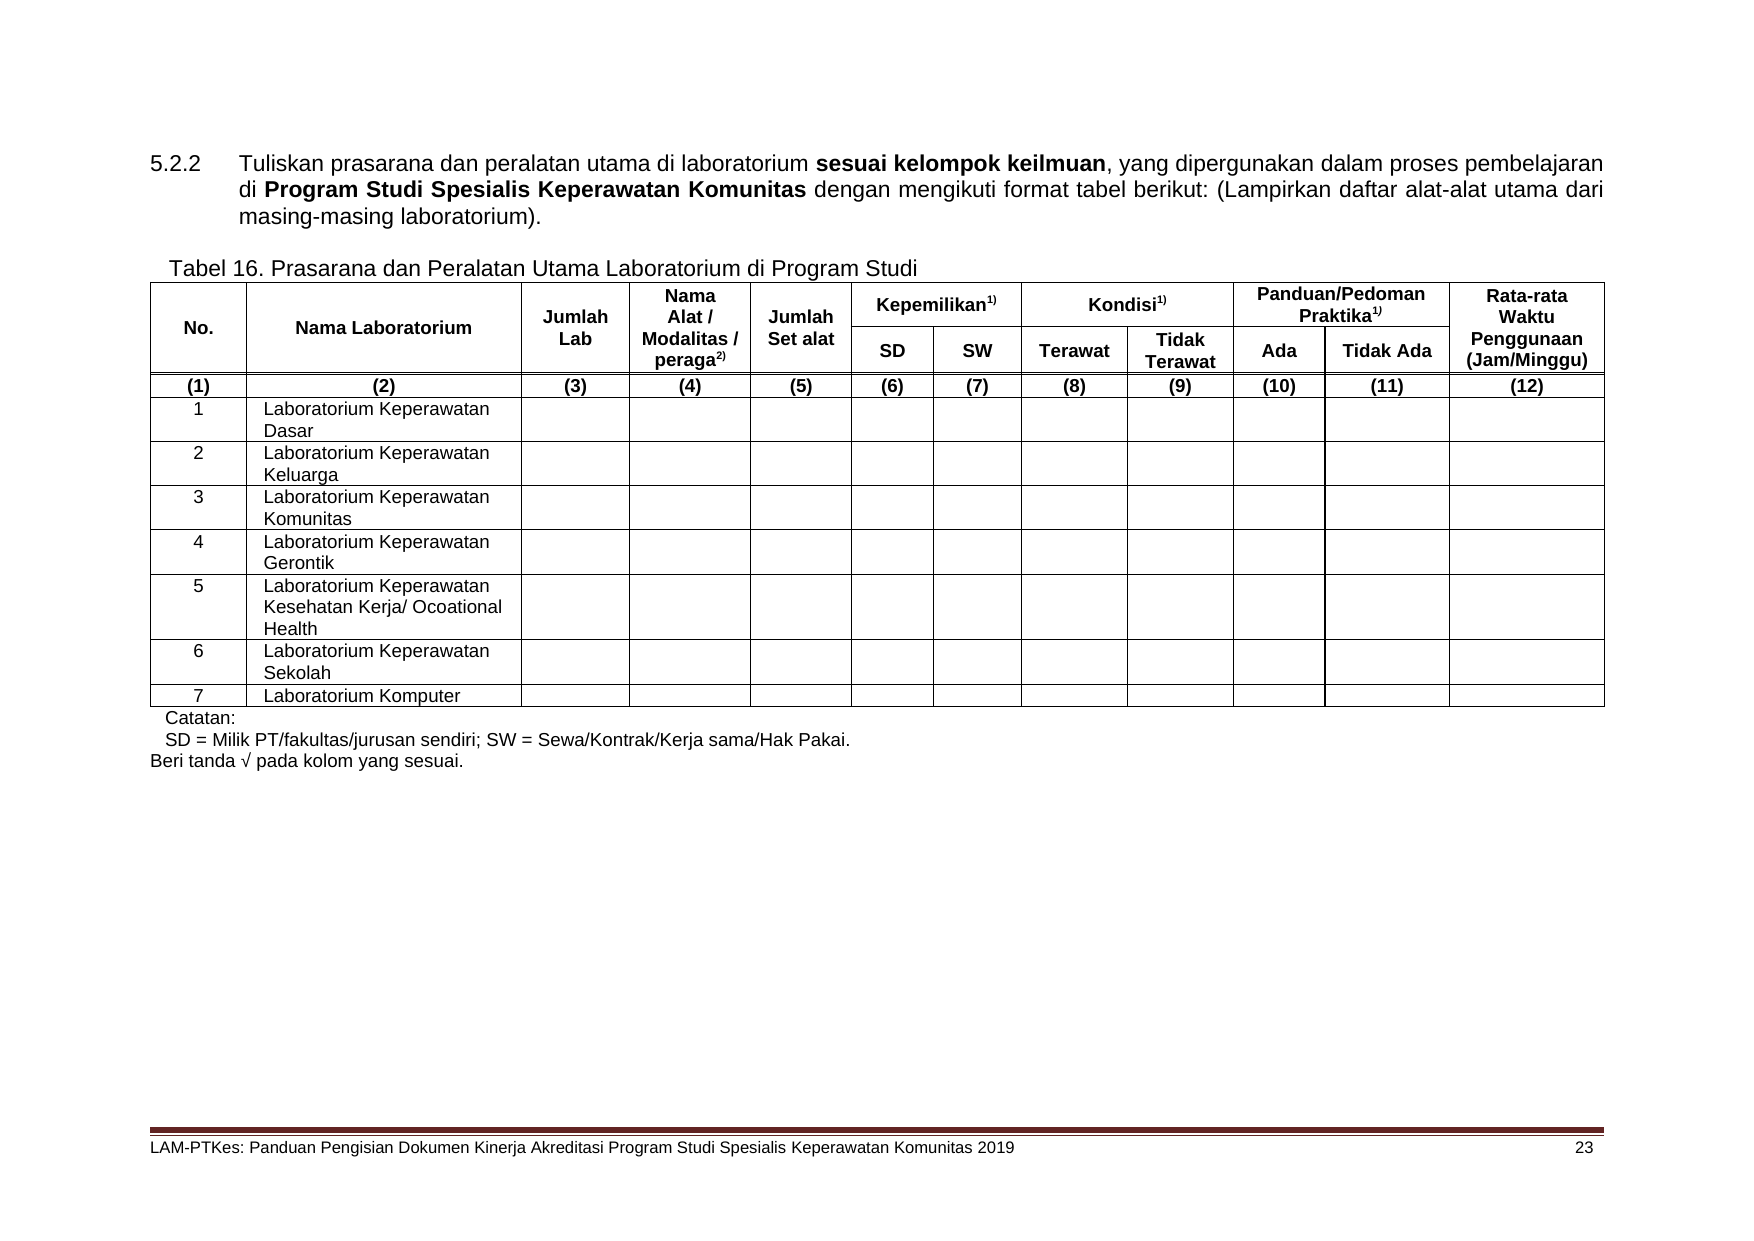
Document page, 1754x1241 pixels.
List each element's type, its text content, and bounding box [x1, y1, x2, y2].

table_header Jumlah Lab [522, 283, 629, 372]
table_cell [522, 575, 629, 639]
table_cell [1128, 398, 1233, 441]
table_cell (11) [1326, 375, 1449, 397]
table_cell Laboratorium Keperawatan Kesehatan Kerja/ Ocoational Health [247, 575, 521, 639]
table_cell Laboratorium Keperawatan Dasar [247, 398, 521, 441]
table_cell [1022, 575, 1127, 639]
table_cell [630, 685, 750, 706]
table_header Panduan/Pedoman Praktika1) [1234, 283, 1449, 326]
table_cell [1326, 530, 1449, 573]
table_cell [852, 640, 933, 683]
table_cell [751, 575, 851, 639]
table_cell [522, 486, 629, 529]
table_cell [630, 398, 750, 441]
table_cell [1450, 640, 1604, 683]
text SD = Milik PT/fakultas/jurusan sendiri; SW = Sewa/Kontrak/Kerja sama/Hak Pakai. [165, 729, 1604, 750]
table_cell [1326, 398, 1449, 441]
table_cell [852, 442, 933, 485]
table_cell [1022, 442, 1127, 485]
table_cell [1022, 530, 1127, 573]
table_cell [1234, 442, 1324, 485]
table_cell [630, 530, 750, 573]
table_cell Laboratorium Komputer [247, 685, 521, 706]
table_cell [522, 398, 629, 441]
table_cell [1128, 486, 1233, 529]
table_cell [1450, 685, 1604, 706]
table_cell [522, 442, 629, 485]
table_cell (4) [630, 375, 750, 397]
table_cell [934, 398, 1021, 441]
table_cell [1450, 442, 1604, 485]
text Catatan: [165, 707, 1604, 729]
table_cell [1450, 575, 1604, 639]
table_cell [852, 530, 933, 573]
table_cell [1234, 398, 1324, 441]
table_cell [1128, 640, 1233, 683]
table_cell 5 [151, 575, 246, 639]
table_cell Tidak Terawat [1128, 327, 1233, 372]
table_cell [1128, 530, 1233, 573]
table_cell [1326, 442, 1449, 485]
table_cell (6) [852, 375, 933, 397]
table_cell Laboratorium Keperawatan Komunitas [247, 486, 521, 529]
table_cell Laboratorium Keperawatan Gerontik [247, 530, 521, 573]
table_cell [751, 486, 851, 529]
table_cell SD [852, 327, 933, 372]
table_cell [522, 640, 629, 683]
table_cell Laboratorium Keperawatan Keluarga [247, 442, 521, 485]
text Beri tanda √ pada kolom yang sesuai. [150, 750, 1604, 772]
table_cell 2 [151, 442, 246, 485]
table_cell [1022, 398, 1127, 441]
text Tabel 16. Prasarana dan Peralatan Utama Laboratorium di Program Studi [169, 255, 1604, 282]
table_cell [934, 640, 1021, 683]
table_header Kondisi1) [1022, 283, 1233, 326]
table_cell [934, 530, 1021, 573]
table_cell (12) [1450, 375, 1604, 397]
table_cell [934, 685, 1021, 706]
table_cell [852, 685, 933, 706]
table_header Rata-rata Waktu Penggunaan (Jam/Minggu) [1450, 283, 1604, 372]
table_cell [630, 640, 750, 683]
table_cell [630, 486, 750, 529]
table_cell [751, 685, 851, 706]
table_cell [751, 530, 851, 573]
table_cell [522, 530, 629, 573]
table_cell (3) [522, 375, 629, 397]
table_header Nama Laboratorium [247, 283, 521, 372]
table_cell [1234, 486, 1324, 529]
table_cell 6 [151, 640, 246, 683]
table_cell 3 [151, 486, 246, 529]
table_cell [751, 640, 851, 683]
table_cell [1022, 685, 1127, 706]
table_cell Tidak Ada [1326, 327, 1449, 372]
table_cell [852, 398, 933, 441]
table_cell 1 [151, 398, 246, 441]
text 5.2.2 Tuliskan prasarana dan peralatan utama di laboratorium sesuai kelompok keilmuan, yang dipergunakan dalam proses pembelajaran di Program Studi Spesialis Keperawatan Komunitas dengan mengikuti format tabel berikut: (Lampirkan daftar alat-alat utama dari masing-masing laboratorium). [150, 150, 1604, 229]
table_cell [1234, 685, 1324, 706]
table_cell [1326, 486, 1449, 529]
table_header Kepemilikan1) [852, 283, 1021, 326]
table_header Jumlah Set alat [751, 283, 851, 372]
table_cell [1128, 442, 1233, 485]
table_cell (7) [934, 375, 1021, 397]
table_header No. [151, 283, 246, 372]
table_cell [934, 442, 1021, 485]
table_cell [1326, 575, 1449, 639]
table_cell [934, 486, 1021, 529]
table_cell [852, 486, 933, 529]
table_cell [1234, 575, 1324, 639]
table_cell (10) [1234, 375, 1324, 397]
table_cell [1128, 575, 1233, 639]
table_cell [1234, 530, 1324, 573]
table_cell [630, 575, 750, 639]
table_header Nama Alat / Modalitas /peraga2) [630, 283, 750, 372]
table_cell [852, 575, 933, 639]
table_cell [1326, 685, 1449, 706]
table_cell [522, 685, 629, 706]
table_cell (1) [151, 375, 246, 397]
table_cell [1128, 685, 1233, 706]
table_cell Ada [1234, 327, 1324, 372]
table_cell [1450, 398, 1604, 441]
table_cell 7 [151, 685, 246, 706]
table_cell (2) [247, 375, 521, 397]
table_cell [1450, 530, 1604, 573]
table_cell [1234, 640, 1324, 683]
table_cell [934, 575, 1021, 639]
table_cell [751, 442, 851, 485]
table_cell Terawat [1022, 327, 1127, 372]
table_cell (9) [1128, 375, 1233, 397]
table_cell [630, 442, 750, 485]
table_cell [1022, 640, 1127, 683]
table_cell (5) [751, 375, 851, 397]
table_cell [751, 398, 851, 441]
table_cell 4 [151, 530, 246, 573]
table_cell [1450, 486, 1604, 529]
table_cell [1022, 486, 1127, 529]
table_cell [1326, 640, 1449, 683]
table_cell (8) [1022, 375, 1127, 397]
table_cell Laboratorium Keperawatan Sekolah [247, 640, 521, 683]
table_cell SW [934, 327, 1021, 372]
